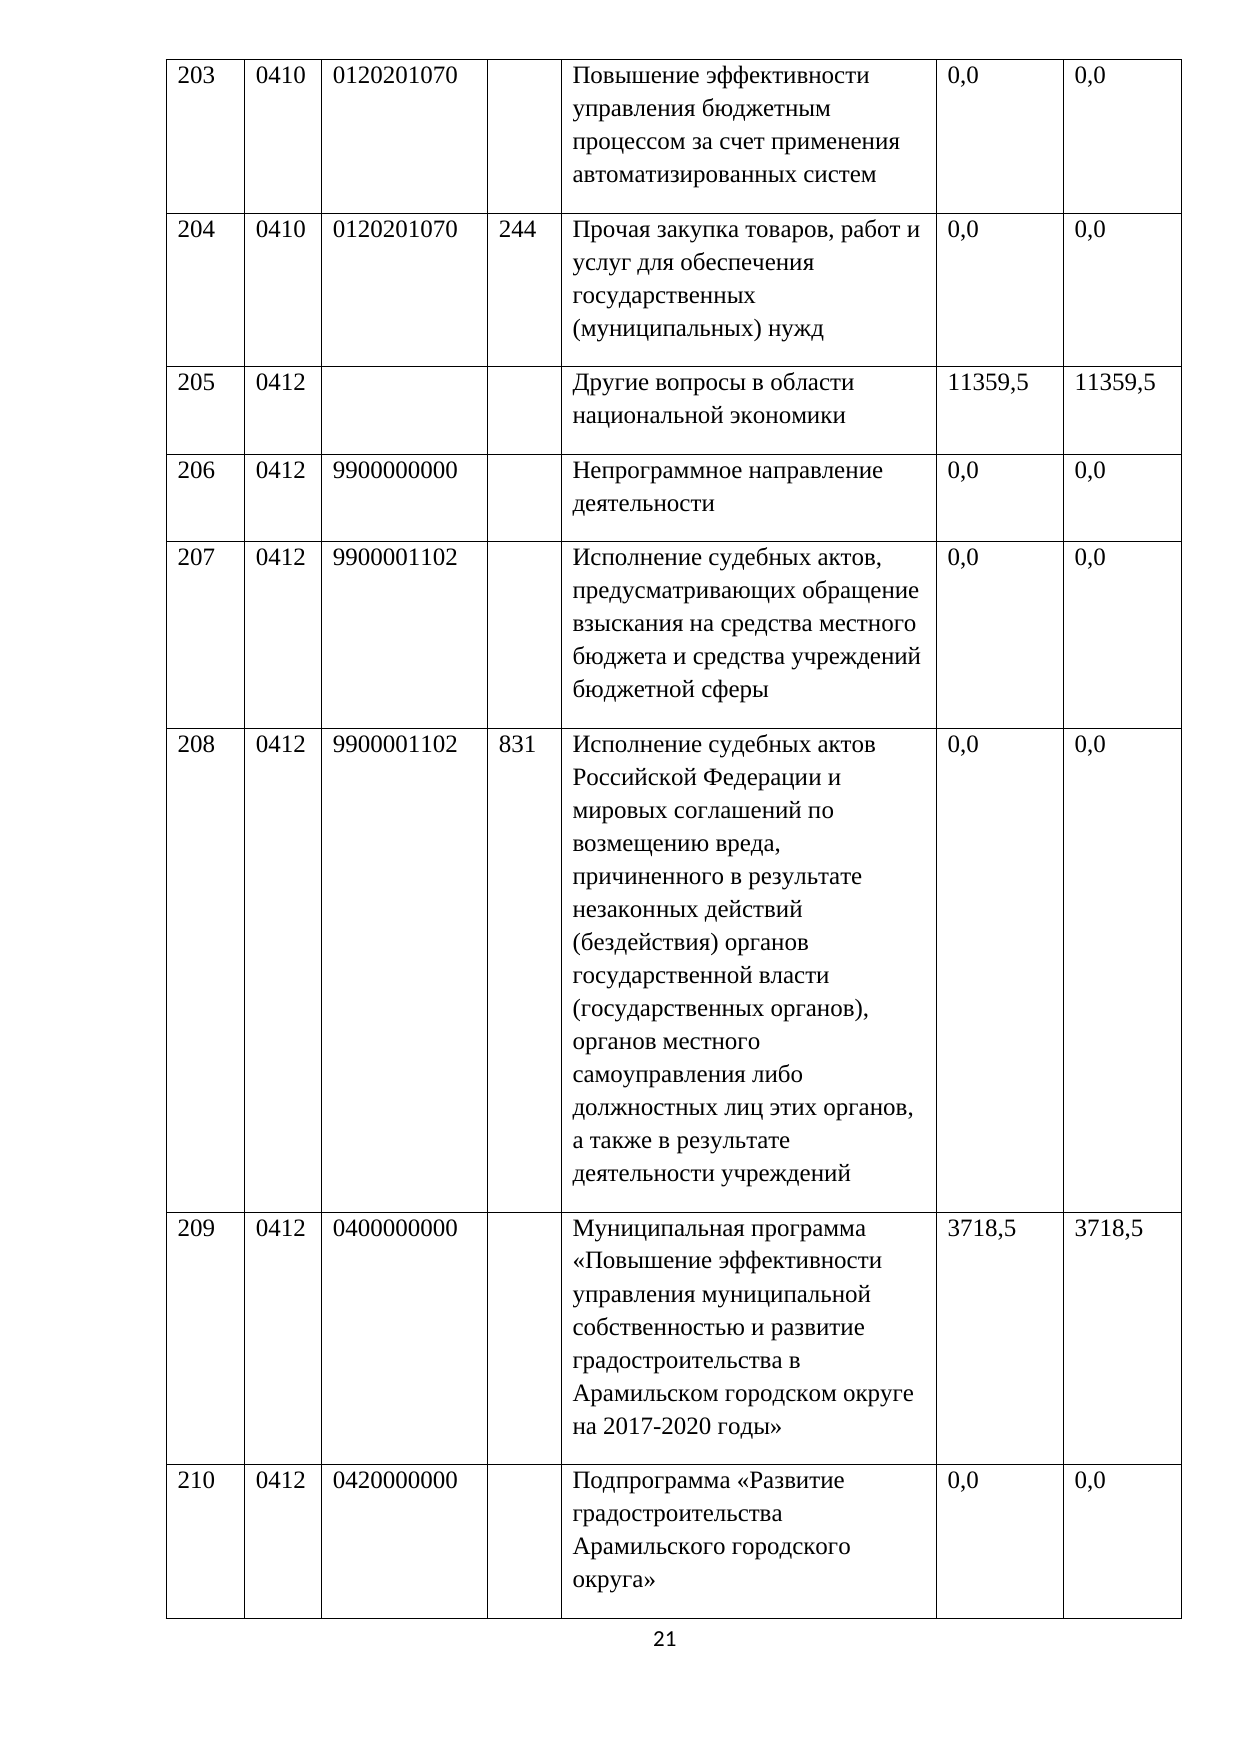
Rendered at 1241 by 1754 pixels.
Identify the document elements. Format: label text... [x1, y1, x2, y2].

table_cell 11359,5 [937, 367, 1063, 454]
table_cell 208 [167, 729, 244, 1212]
table_cell 204 [167, 214, 244, 366]
table_cell 0,0 [937, 60, 1063, 213]
table_cell 3718,5 [937, 1213, 1063, 1464]
table_cell 209 [167, 1213, 244, 1464]
table_cell 244 [488, 214, 561, 366]
table_cell Прочая закупка товаров, работ и услуг для обеспечения государственных (муниципальных) нужд [562, 214, 936, 366]
table_cell 0,0 [937, 214, 1063, 366]
table_cell 0412 [245, 1213, 321, 1464]
table_cell [322, 367, 487, 454]
table_cell 0420000000 [322, 1465, 487, 1618]
table_cell Исполнение судебных актов, предусматривающих обращение взыскания на средства местного бюджета и средства учреждений бюджетной сферы [562, 542, 936, 728]
table_cell 0400000000 [322, 1213, 487, 1464]
table_cell 0410 [245, 60, 321, 213]
table_cell [488, 60, 561, 213]
table_cell 0,0 [1064, 455, 1181, 541]
table_cell 831 [488, 729, 561, 1212]
table_cell 205 [167, 367, 244, 454]
table_cell 3718,5 [1064, 1213, 1181, 1464]
table_cell 207 [167, 542, 244, 728]
table_cell 0120201070 [322, 214, 487, 366]
table_cell 0,0 [1064, 729, 1181, 1212]
table_cell [488, 542, 561, 728]
table_cell [488, 367, 561, 454]
table_cell 0120201070 [322, 60, 487, 213]
table_cell 0410 [245, 214, 321, 366]
table_cell 11359,5 [1064, 367, 1181, 454]
table_cell [488, 1213, 561, 1464]
table_cell [488, 1465, 561, 1618]
table_cell Подпрограмма «Развитие градостроительства Арамильского городского округа» [562, 1465, 936, 1618]
table_cell 0,0 [1064, 214, 1181, 366]
table_cell 0,0 [937, 729, 1063, 1212]
table_cell Исполнение судебных актов Российской Федерации и мировых соглашений по возмещению вреда, причиненного в результате незаконных действий (бездействия) органов государственной власти (государственных органов), органов местного самоуправления либо должностных лиц этих органов, а также в результате деятельности учреждений [562, 729, 936, 1212]
table_cell 0,0 [1064, 60, 1181, 213]
table_cell 0,0 [937, 1465, 1063, 1618]
table_cell 9900000000 [322, 455, 487, 541]
table_cell 9900001102 [322, 542, 487, 728]
table_cell 0412 [245, 729, 321, 1212]
table_cell Повышение эффективности управления бюджетным процессом за счет применения автоматизированных систем [562, 60, 936, 213]
table_cell 9900001102 [322, 729, 487, 1212]
table_cell 0,0 [937, 542, 1063, 728]
table_cell 0412 [245, 542, 321, 728]
table_cell 203 [167, 60, 244, 213]
table_cell 0,0 [937, 455, 1063, 541]
table_cell Муниципальная программа «Повышение эффективности управления муниципальной собственностью и развитие градостроительства в Арамильском городском округе на 2017-2020 годы» [562, 1213, 936, 1464]
table_cell 206 [167, 455, 244, 541]
table_cell [488, 455, 561, 541]
table_cell 0412 [245, 367, 321, 454]
table_cell 210 [167, 1465, 244, 1618]
table_cell 0,0 [1064, 1465, 1181, 1618]
table_cell Другие вопросы в области национальной экономики [562, 367, 936, 454]
table_cell Непрограммное направление деятельности [562, 455, 936, 541]
table_cell 0,0 [1064, 542, 1181, 728]
table_cell 0412 [245, 1465, 321, 1618]
table_cell 0412 [245, 455, 321, 541]
